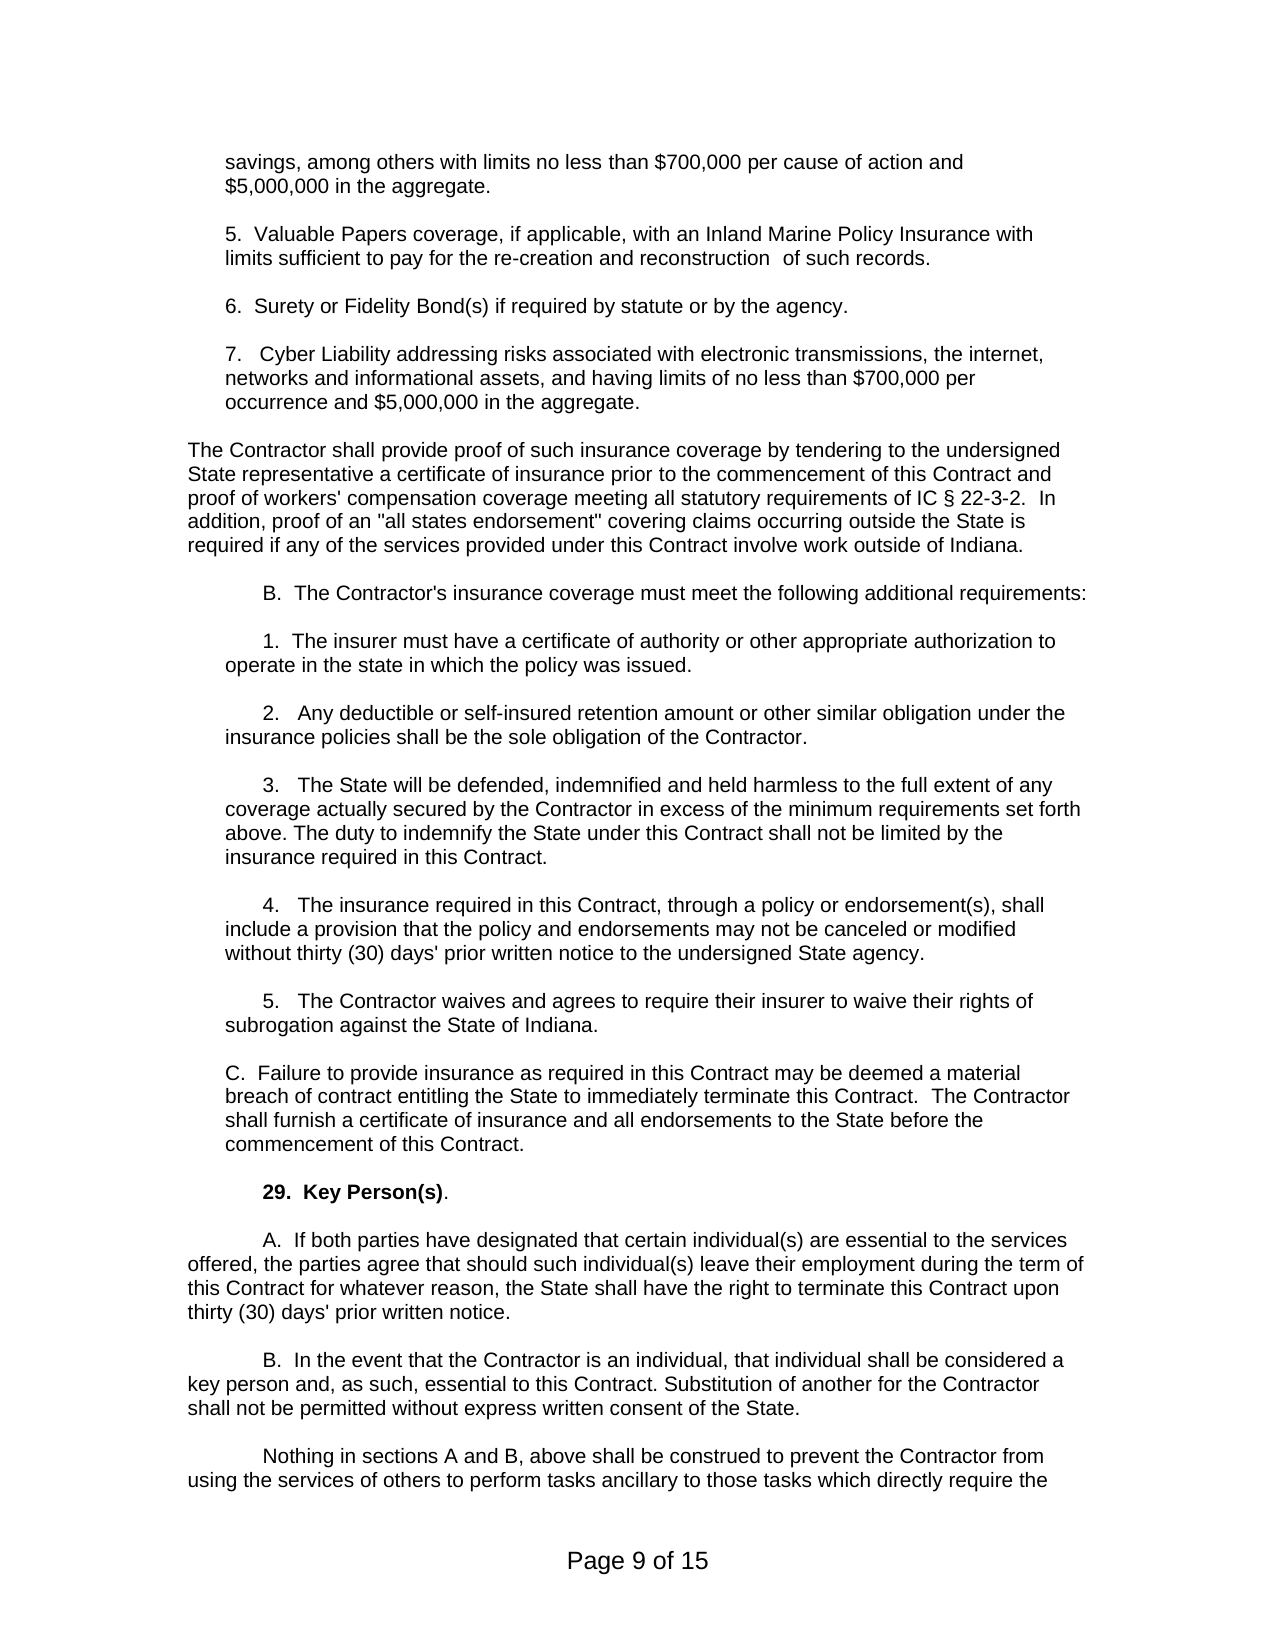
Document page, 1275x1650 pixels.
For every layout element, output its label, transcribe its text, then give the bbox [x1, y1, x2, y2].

text 2. Any deductible or self-insured retention amount or other similar obligation under the insurance policies shall be the sole obligation of the Contractor. [225, 701, 1087, 749]
text C. Failure to provide insurance as required in this Contract may be deemed a material breach of contract entitling the State to immediately terminate this Contract. The Contractor shall furnish a certificate of insurance and all endorsements to the State before the commencement of this Contract. [187, 1060, 1087, 1156]
text B. In the event that the Contractor is an individual, that individual shall be considered a key person and, as such, essential to this Contract. Substitution of another for the Contractor shall not be permitted without express written consent of the State. [187, 1348, 1087, 1420]
text A. If both parties have designated that certain individual(s) are essential to the services offered, the parties agree that should such individual(s) leave their employment during the term of this Contract for whatever reason, the State shall have the right to terminate this Contract upon thirty (30) days' prior written notice. [187, 1228, 1087, 1324]
text 1. The insurer must have a certificate of authority or other appropriate authorization to operate in the state in which the policy was issued. [225, 629, 1087, 677]
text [187, 1444, 1087, 1492]
text The Contractor shall provide proof of such insurance coverage by tendering to the undersigned State representative a certificate of insurance prior to the commencement of this Contract and proof of workers' compensation coverage meeting all statutory requirements of IC § 22-3-2. In addition, proof of an "all states endorsement" covering claims occurring outside the State is required if any of the services provided under this Contract involve work outside of Indiana. [187, 437, 1087, 557]
text 3. The State will be defended, indemnified and held harmless to the full extent of any coverage actually secured by the Contractor in excess of the minimum requirements set forth above. The duty to indemnify the State under this Contract shall not be limited by the insurance required in this Contract. [225, 773, 1087, 869]
text 4. The insurance required in this Contract, through a policy or endorsement(s), shall include a provision that the policy and endorsements may not be canceled or modified without thirty (30) days' prior written notice to the undersigned State agency. [225, 893, 1087, 964]
text 6. Surety or Fidelity Bond(s) if required by statute or by the agency. [225, 294, 1050, 318]
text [225, 150, 1050, 198]
text B. The Contractor's insurance coverage must meet the following additional requirements: [187, 581, 1087, 605]
text 29. Key Person(s). [187, 1180, 1087, 1204]
text 5. The Contractor waives and agrees to require their insurer to waive their rights of subrogation against the State of Indiana. [225, 988, 1087, 1036]
text 7. Cyber Liability addressing risks associated with electronic transmissions, the internet, networks and informational assets, and having limits of no less than $700,000 per occurrence and $5,000,000 in the aggregate. [225, 342, 1050, 413]
text 5. Valuable Papers coverage, if applicable, with an Inland Marine Policy Insurance with limits sufficient to pay for the re-creation and reconstruction of such records. [225, 222, 1050, 270]
